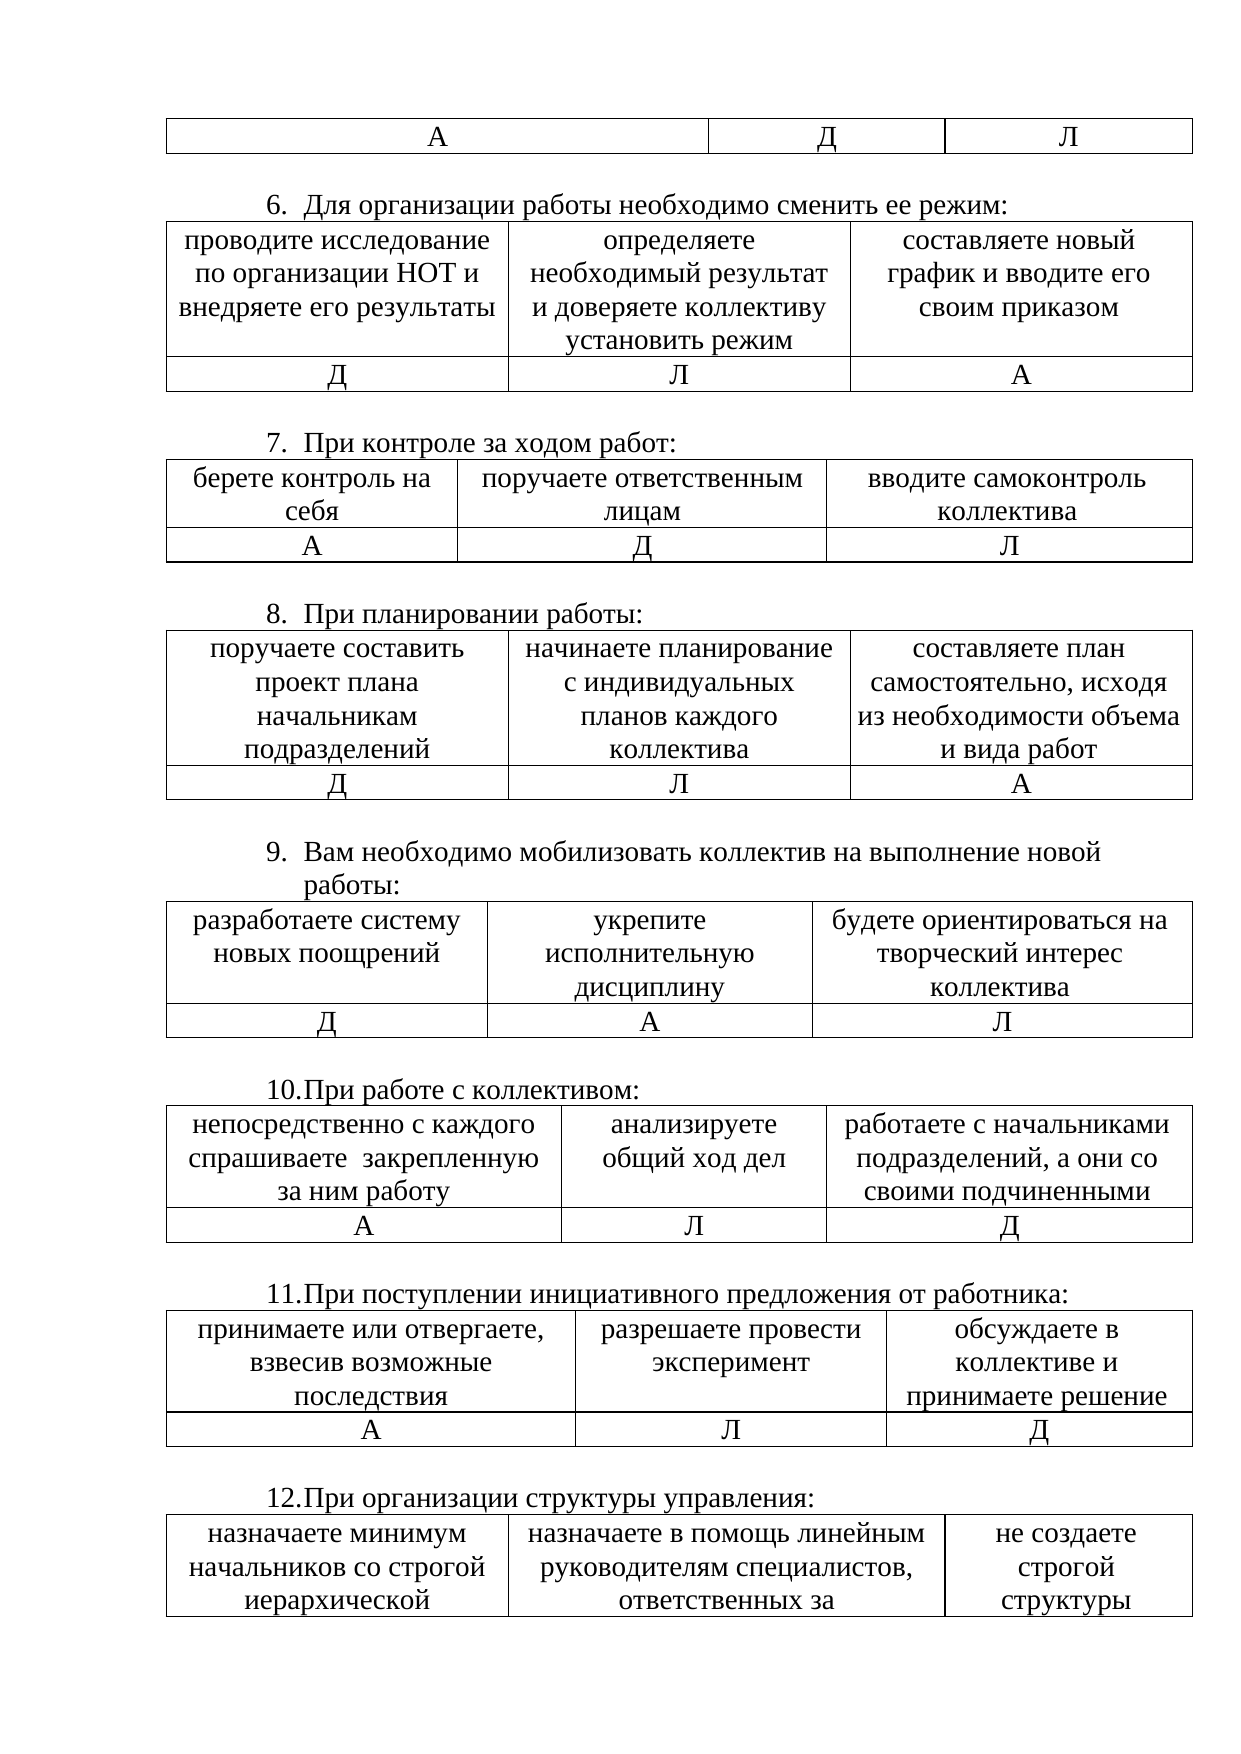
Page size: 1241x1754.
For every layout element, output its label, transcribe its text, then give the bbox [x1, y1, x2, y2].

table_header принимаете или отвергаете, взвесив возможные последствия [167, 1311, 575, 1411]
table_cell А [167, 119, 708, 153]
table_cell Д [167, 357, 508, 391]
table_cell А [167, 1413, 575, 1446]
table_header вводите самоконтроль коллектива [827, 460, 1192, 527]
table_cell А [167, 528, 457, 561]
table_header поручаете составить проект плана начальникам подразделений [167, 631, 508, 765]
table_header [509, 1515, 944, 1616]
table_header начинаете планирование с индивидуальных планов каждого коллектива [509, 631, 850, 765]
table_header работаете с начальниками подразделений, а они со своими подчиненными [827, 1106, 1192, 1207]
table_header разработаете систему новых поощрений [167, 902, 487, 1003]
table_cell Л [509, 766, 850, 799]
table_header непосредственно с каждого спрашиваете закрепленную за ним работу [167, 1106, 561, 1207]
table_header анализируете общий ход дел [562, 1106, 826, 1207]
table_cell Л [509, 357, 850, 391]
list Вам необходимо мобилизовать коллектив на выполнение новой работы: [266, 834, 1152, 901]
table_header будете ориентироваться на творческий интерес коллектива [813, 902, 1192, 1003]
table_header обсуждаете в коллективе и принимаете решение [887, 1311, 1192, 1411]
table_header поручаете ответственным лицам [458, 460, 826, 527]
list При планировании работы: [266, 596, 1152, 629]
table_header определяете необходимый результат и доверяете коллективу установить режим [509, 222, 850, 356]
table_cell Л [562, 1208, 826, 1242]
table_header составляете план самостоятельно, исходя из необходимости объема и вида работ [851, 631, 1192, 765]
table_cell Д [827, 1208, 1192, 1242]
table_cell Д [167, 1004, 487, 1037]
table_cell Д [709, 119, 944, 153]
table_cell А [167, 1208, 561, 1242]
table_header разрешаете провести эксперимент [576, 1311, 886, 1411]
list При организации структуры управления: [266, 1481, 1152, 1514]
table_cell Д [167, 766, 508, 799]
list Для организации работы необходимо сменить ее режим: [266, 187, 1152, 221]
table_header укрепите исполнительную дисциплину [488, 902, 812, 1003]
table_cell Л [946, 119, 1192, 153]
table_cell Л [827, 528, 1192, 561]
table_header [167, 1515, 508, 1616]
table_header проводите исследование по организации НОТ и внедряете его результаты [167, 222, 508, 356]
list При поступлении инициативного предложения от работника: [266, 1276, 1152, 1310]
list При контроле за ходом работ: [266, 425, 1152, 459]
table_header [946, 1515, 1192, 1616]
table_cell А [851, 357, 1192, 391]
table_cell А [488, 1004, 812, 1037]
table_cell А [851, 766, 1192, 799]
table_cell Д [458, 528, 826, 561]
table_header берете контроль на себя [167, 460, 457, 527]
table_header составляете новый график и вводите его своим приказом [851, 222, 1192, 356]
table_cell Л [813, 1004, 1192, 1037]
table_cell Д [887, 1413, 1192, 1446]
table_cell Л [576, 1413, 886, 1446]
list При работе с коллективом: [266, 1072, 1152, 1105]
